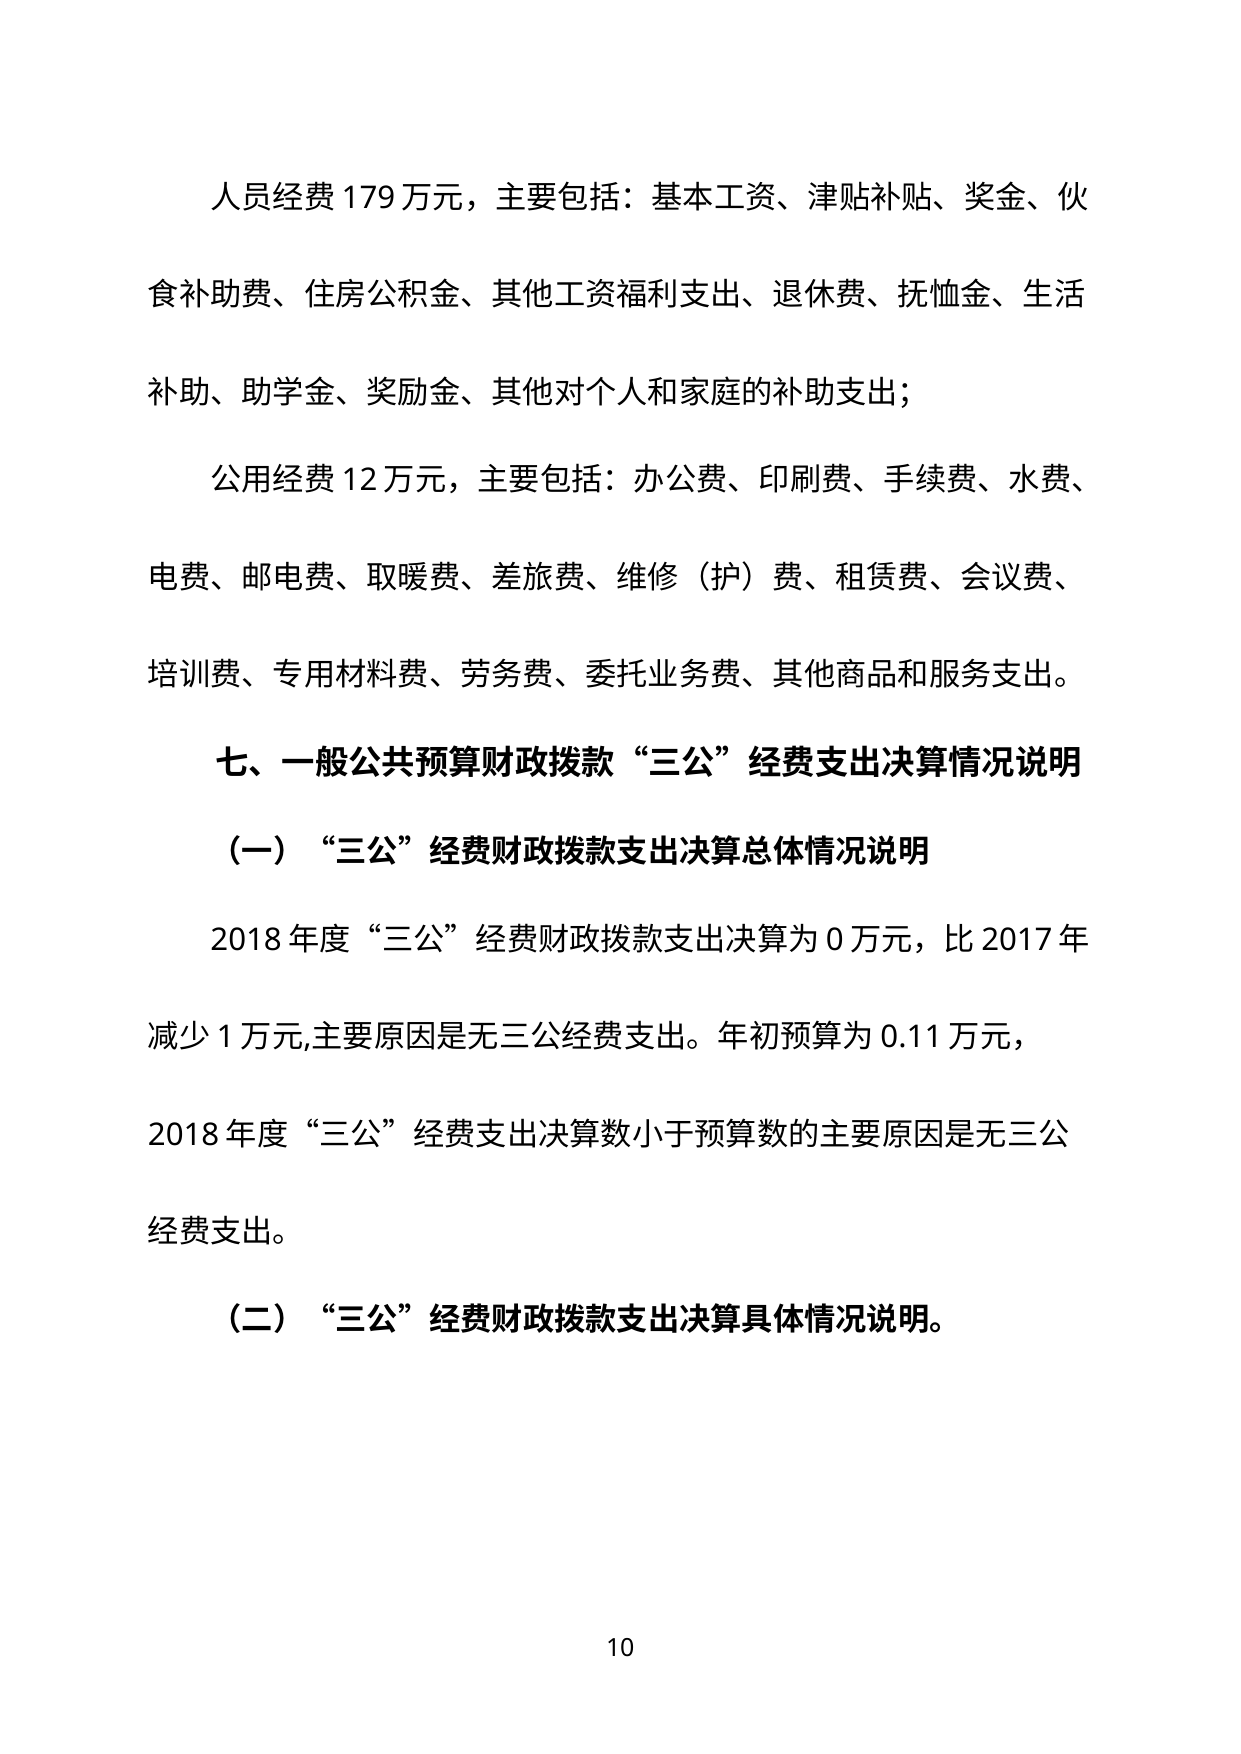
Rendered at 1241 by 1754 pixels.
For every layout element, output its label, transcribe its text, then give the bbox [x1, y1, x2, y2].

list 公用经费12万元，主要包括：办公费、印刷费、手续费、水费、电费、邮电费、取暖费、差旅费、维修（护）费、租赁费、会议费、培训费、专用材料费、劳务费、委托业务费、其他商品和服务支出。 [148, 444, 1092, 704]
list 2018年度“三公”经费财政拨款支出决算为0万元，比2017年减少1万元,主要原因是无三公经费支出。年初预算为0.11万元，2018年度“三公”经费支出决算数小于预算数的主要原因是无三公经费支出。 [148, 904, 1092, 1261]
list （一）“三公”经费财政拨款支出决算总体情况说明 [148, 816, 1092, 881]
list 人员经费179万元，主要包括：基本工资、津贴补贴、奖金、伙食补助费、住房公积金、其他工资福利支出、退休费、抚恤金、生活补助、助学金、奖励金、其他对个人和家庭的补助支出； [148, 162, 1092, 422]
list 七、一般公共预算财政拨款“三公”经费支出决算情况说明 [148, 727, 1092, 792]
list （二）“三公”经费财政拨款支出决算具体情况说明。 [148, 1284, 1092, 1349]
